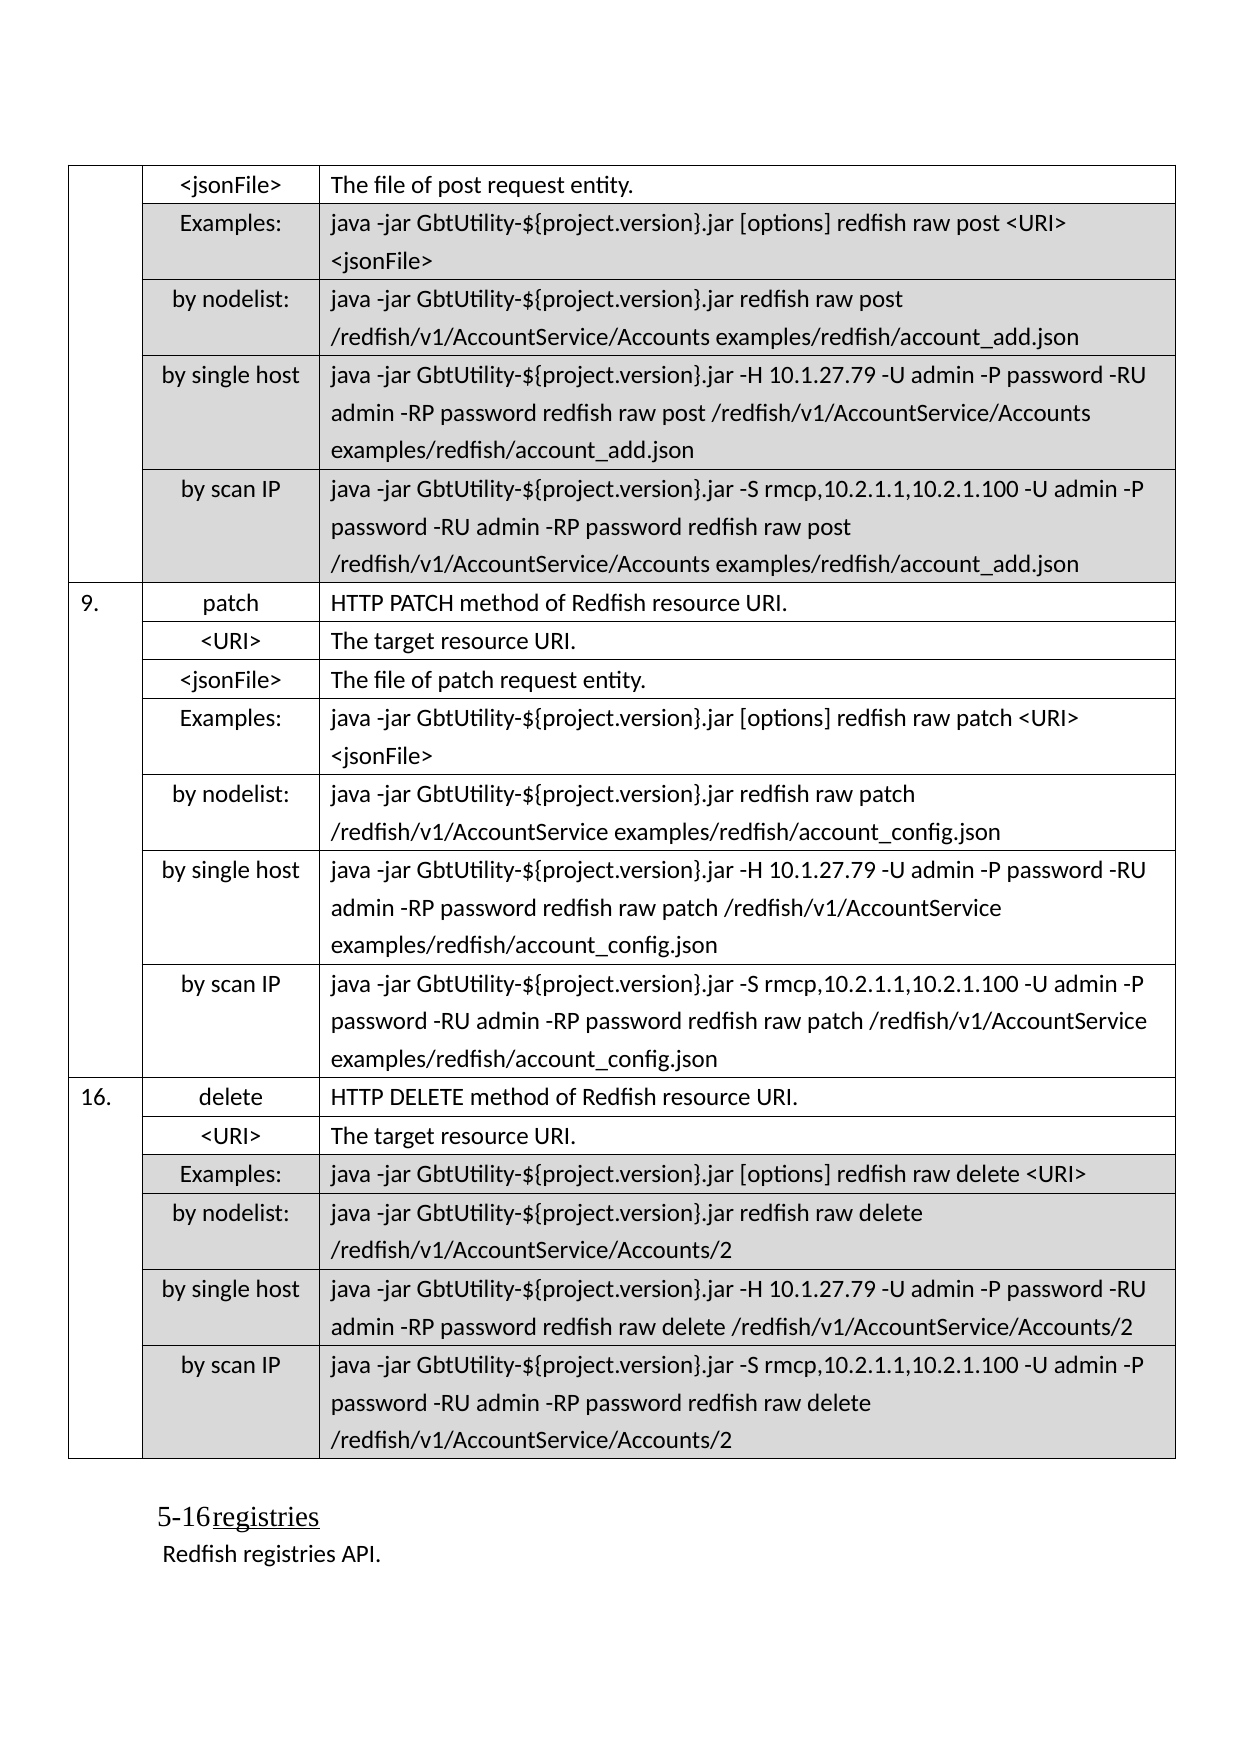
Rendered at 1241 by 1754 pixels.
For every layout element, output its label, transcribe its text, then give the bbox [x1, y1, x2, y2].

table_cell java -jar GbtUtility-${project.version}.jar [options] redfish raw patch <URI> <jsonFile> [320, 699, 1175, 774]
table_cell [69, 583, 142, 1077]
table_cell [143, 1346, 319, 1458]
table_cell Examples: [143, 204, 319, 279]
table_cell Examples: [143, 699, 319, 774]
table_cell java -jar GbtUtility-${project.version}.jar -H 10.1.27.79 -U admin -P password -RU admin -RP password redfish raw post /redfish/v1/AccountService/Accounts examples/redfish/account_add.json [320, 356, 1175, 469]
table_cell delete [143, 1078, 319, 1116]
table_cell java -jar GbtUtility-${project.version}.jar -S rmcp,10.2.1.1,10.2.1.100 -U admin -P password -RU admin -RP password redfish raw post /redfish/v1/AccountService/Accounts examples/redfish/account_add.json [320, 470, 1175, 582]
table_cell by scan IP [143, 470, 319, 582]
table_cell The target resource URI. [320, 622, 1175, 659]
table_cell java -jar GbtUtility-${project.version}.jar -S rmcp,10.2.1.1,10.2.1.100 -U admin -P password -RU admin -RP password redfish raw patch /redfish/v1/AccountService examples/redfish/account_config.json [320, 965, 1175, 1077]
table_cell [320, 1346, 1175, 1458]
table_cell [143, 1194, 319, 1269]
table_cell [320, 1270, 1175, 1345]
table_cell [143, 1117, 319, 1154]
table_cell The file of post request entity. [320, 166, 1175, 203]
table_cell <jsonFile> [143, 166, 319, 203]
list Redfish registries API. [162, 1534, 1128, 1572]
table_cell by scan IP [143, 965, 319, 1077]
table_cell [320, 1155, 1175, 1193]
table_cell java -jar GbtUtility-${project.version}.jar redfish raw post /redfish/v1/AccountService/Accounts examples/redfish/account_add.json [320, 280, 1175, 355]
table_cell java -jar GbtUtility-${project.version}.jar redfish raw patch /redfish/v1/AccountService examples/redfish/account_config.json [320, 775, 1175, 850]
text registries [112, 1497, 1128, 1534]
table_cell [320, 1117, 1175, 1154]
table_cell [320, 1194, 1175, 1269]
table_cell The file of patch request entity. [320, 660, 1175, 698]
table_cell [69, 1078, 142, 1458]
table_cell <URI> [143, 622, 319, 659]
table_cell by single host [143, 851, 319, 963]
table_cell <jsonFile> [143, 660, 319, 698]
table_cell java -jar GbtUtility-${project.version}.jar [options] redfish raw post <URI> <jsonFile> [320, 204, 1175, 279]
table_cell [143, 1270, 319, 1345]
table_cell by nodelist: [143, 280, 319, 355]
table_cell HTTP PATCH method of Redfish resource URI. [320, 583, 1175, 621]
table_cell HTTP DELETE method of Redfish resource URI. [320, 1078, 1175, 1116]
table_cell by nodelist: [143, 775, 319, 850]
table_cell java -jar GbtUtility-${project.version}.jar -H 10.1.27.79 -U admin -P password -RU admin -RP password redfish raw patch /redfish/v1/AccountService examples/redfish/account_config.json [320, 851, 1175, 963]
table_cell patch [143, 583, 319, 621]
table_cell by single host [143, 356, 319, 469]
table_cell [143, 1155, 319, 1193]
